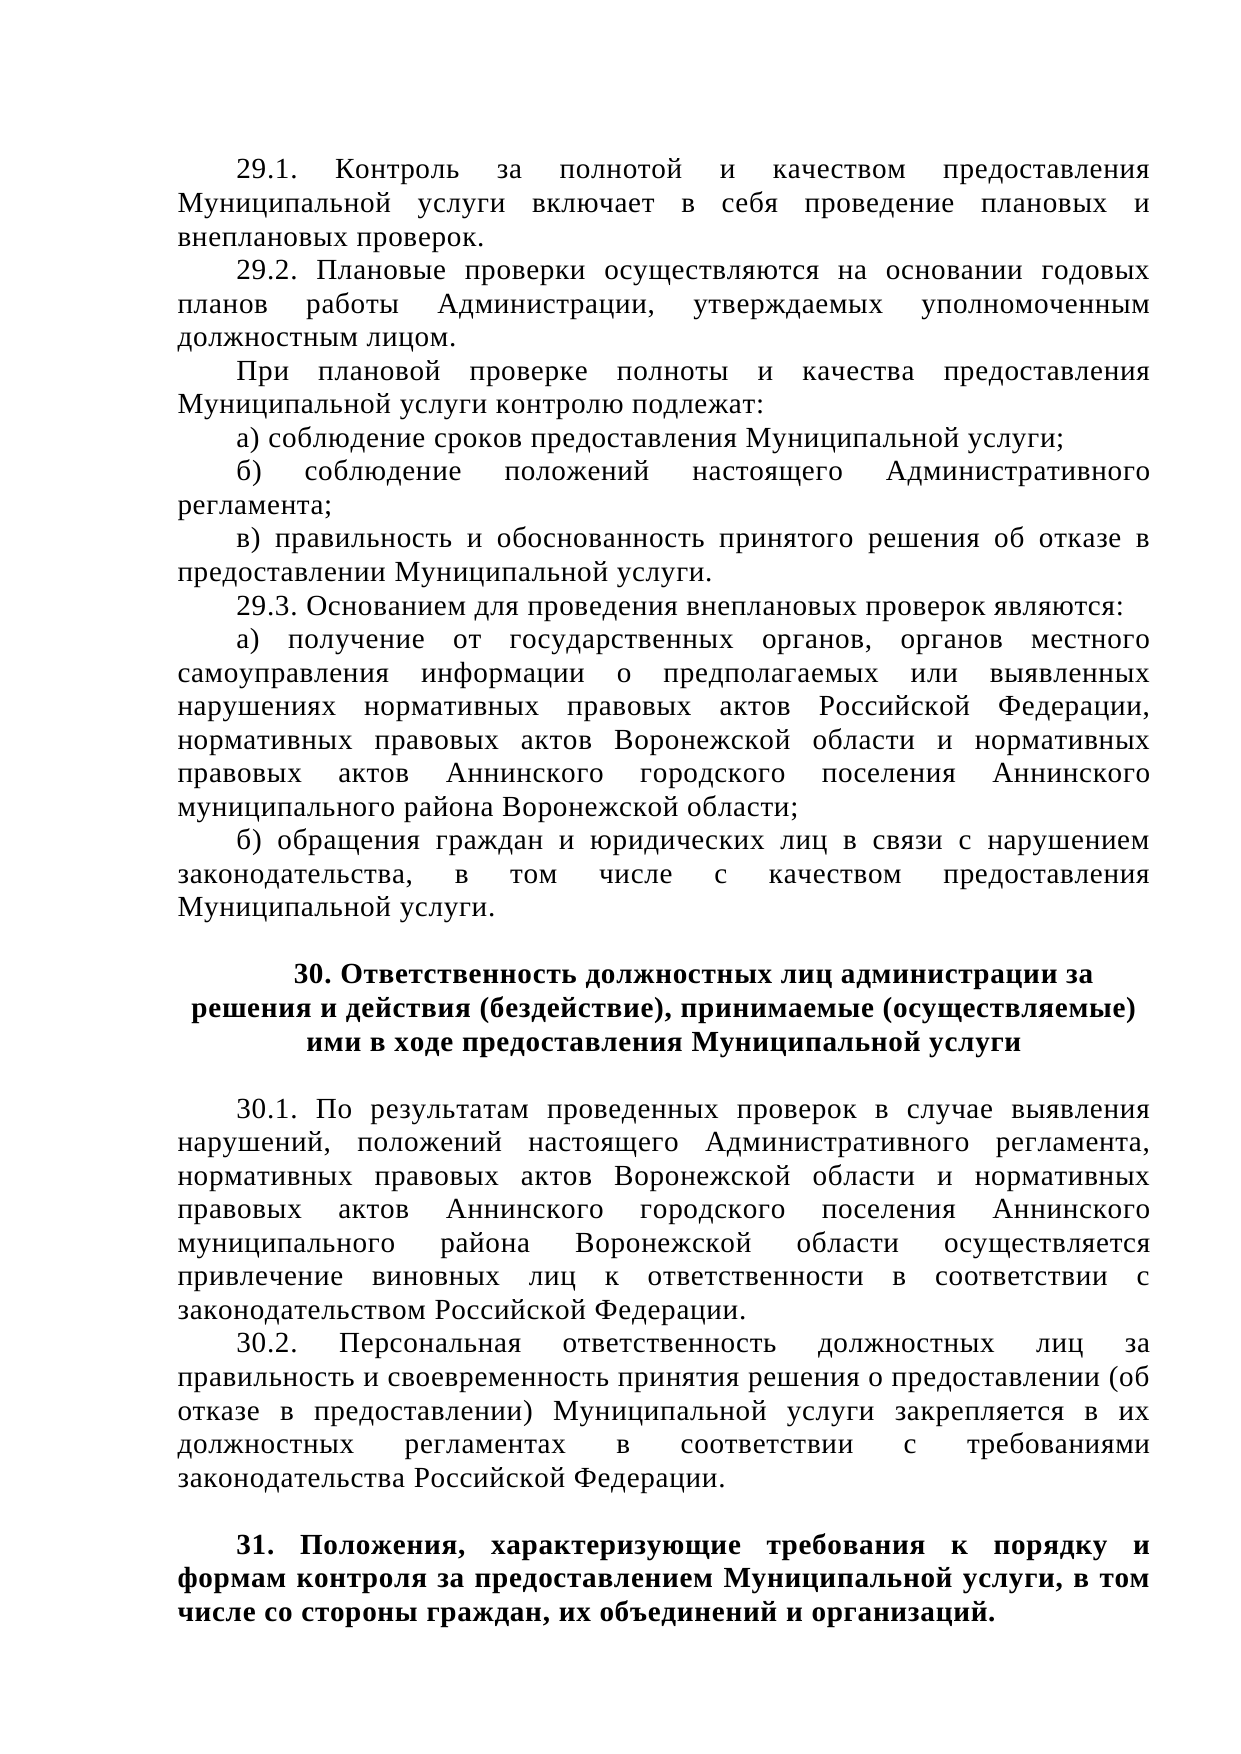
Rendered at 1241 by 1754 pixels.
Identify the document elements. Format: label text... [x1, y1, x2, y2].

text 31. Положения, характеризующие требования к порядку и формам контроля за предоставлением Муниципальной услуги, в том числе со стороны граждан, их объединений и организаций. [177, 1527, 1152, 1627]
text а) соблюдение сроков предоставления Муниципальной услуги; [177, 420, 1152, 453]
text в) правильность и обоснованность принятого решения об отказе в предоставлении Муниципальной услуги. [177, 521, 1152, 588]
text 30.1. По результатам проведенных проверок в случае выявления нарушений, положений настоящего Административного регламента, нормативных правовых актов Воронежской области и нормативных правовых актов Аннинского городского поселения Аннинского муниципального района Воронежской области осуществляется привлечение виновных лиц к ответственности в соответствии с законодательством Российской Федерации. [177, 1091, 1152, 1326]
text 29.3. Основанием для проведения внеплановых проверок являются: [177, 588, 1152, 621]
text б) соблюдение положений настоящего Административного регламента; [177, 453, 1152, 521]
text а) получение от государственных органов, органов местного самоуправления информации о предполагаемых или выявленных нарушениях нормативных правовых актов Российской Федерации, нормативных правовых актов Воронежской области и нормативных правовых актов Аннинского городского поселения Аннинского муниципального района Воронежской области; [177, 621, 1152, 822]
text 30. Ответственность должностных лиц администрации за решения и действия (бездействие), принимаемые (осуществляемые) ими в ходе предоставления Муниципальной услуги [177, 957, 1152, 1057]
text б) обращения граждан и юридических лиц в связи с нарушением законодательства, в том числе с качеством предоставления Муниципальной услуги. [177, 822, 1152, 923]
text 30.2. Персональная ответственность должностных лиц за правильность и своевременность принятия решения о предоставлении (об отказе в предоставлении) Муниципальной услуги закрепляется в их должностных регламентах в соответствии с требованиями законодательства Российской Федерации. [177, 1326, 1152, 1493]
text При плановой проверке полноты и качества предоставления Муниципальной услуги контролю подлежат: [177, 353, 1152, 420]
text 29.2. Плановые проверки осуществляются на основании годовых планов работы Администрации, утверждаемых уполномоченным должностным лицом. [177, 252, 1152, 353]
text 29.1. Контроль за полнотой и качеством предоставления Муниципальной услуги включает в себя проведение плановых и внеплановых проверок. [177, 152, 1152, 252]
